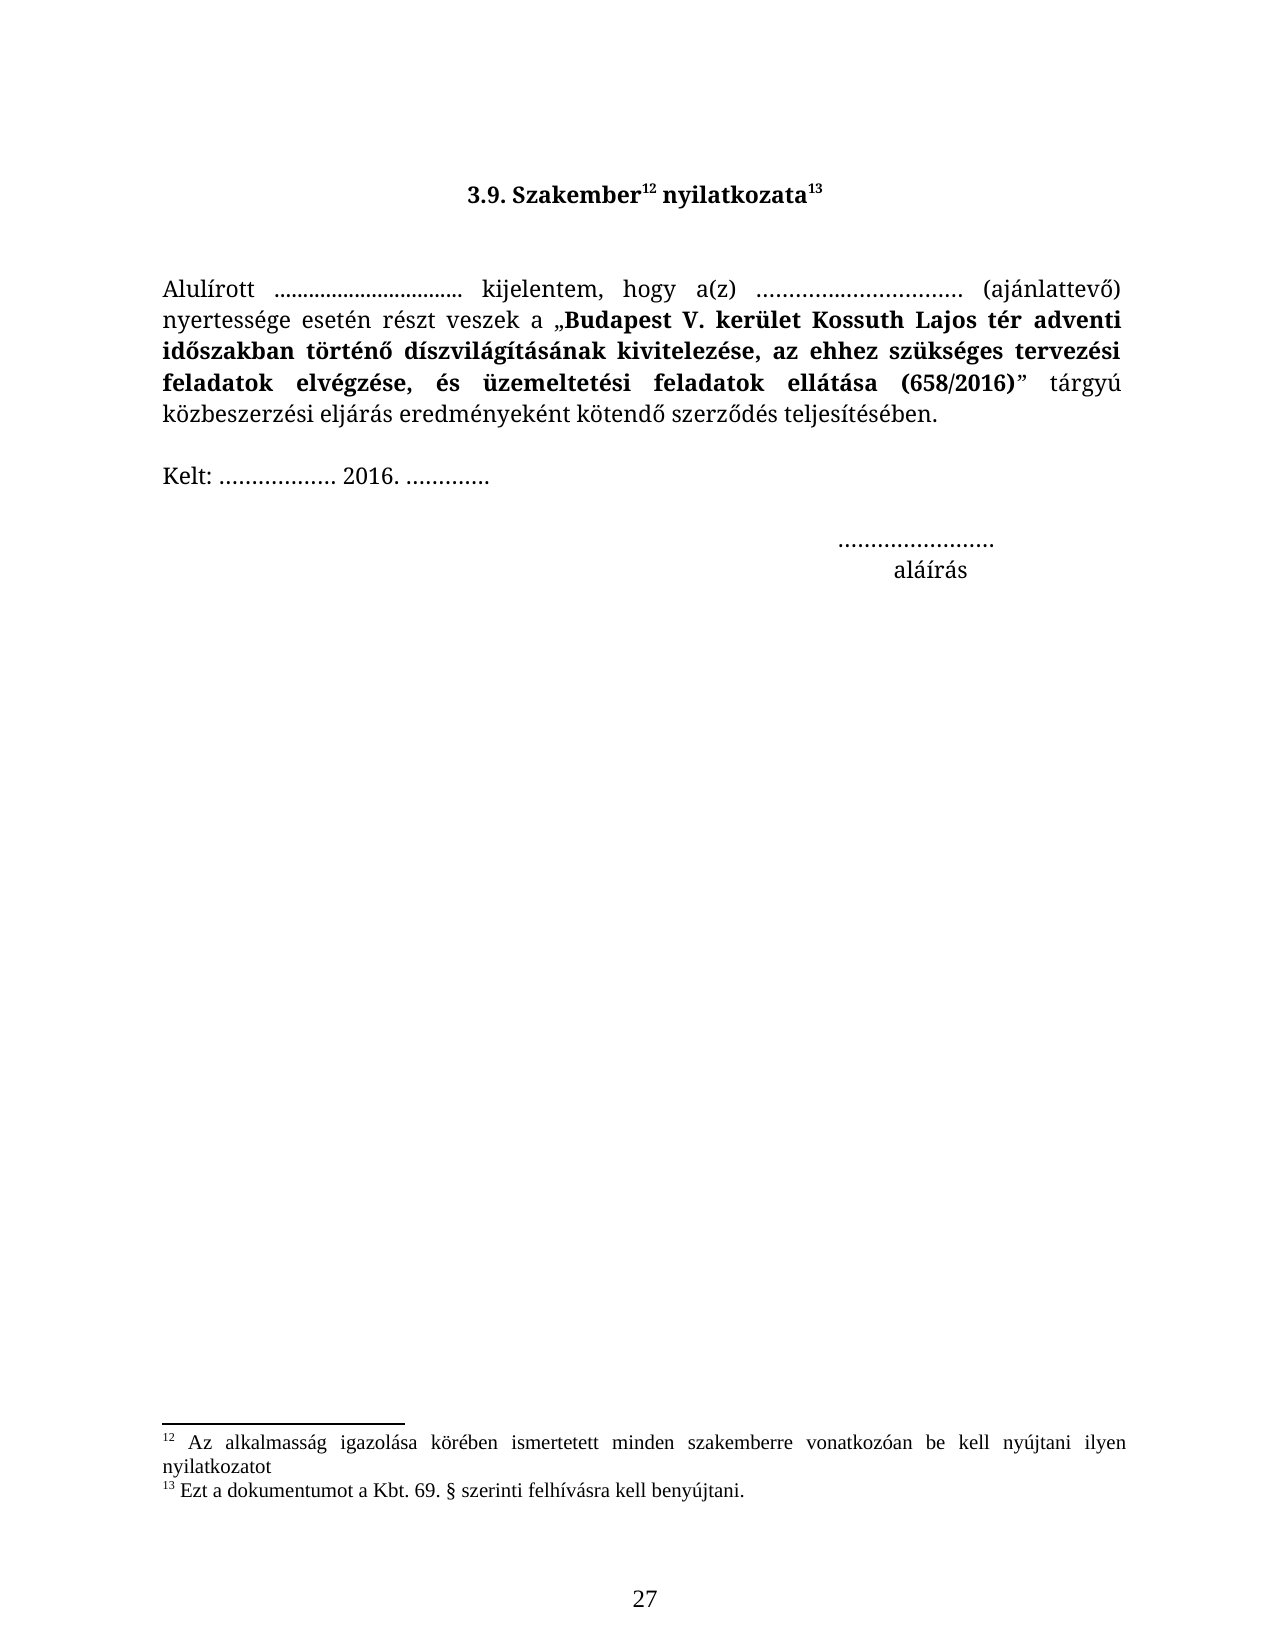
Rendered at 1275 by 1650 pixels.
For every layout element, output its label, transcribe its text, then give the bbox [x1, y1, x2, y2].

text Alulírott ................................. kijelentem, hogy a(z) …………..……………… (ajánlattevő) nyertessége esetén részt veszek a „Budapest V. kerület Kossuth Lajos tér adventi időszakban történő díszvilágításának kivitelezése, az ehhez szükséges tervezési feladatok elvégzése, és üzemeltetési feladatok ellátása (658/2016)” tárgyú közbeszerzési eljárás eredményeként kötendő szerződés teljesítésében. [162, 273, 1122, 429]
text aláírás [762, 554, 1127, 585]
text Kelt: ……………… 2016. …………. [162, 460, 1122, 491]
text …………………… [837, 523, 1122, 554]
text 3.9. Szakember nyilatkozata [162, 179, 1127, 210]
